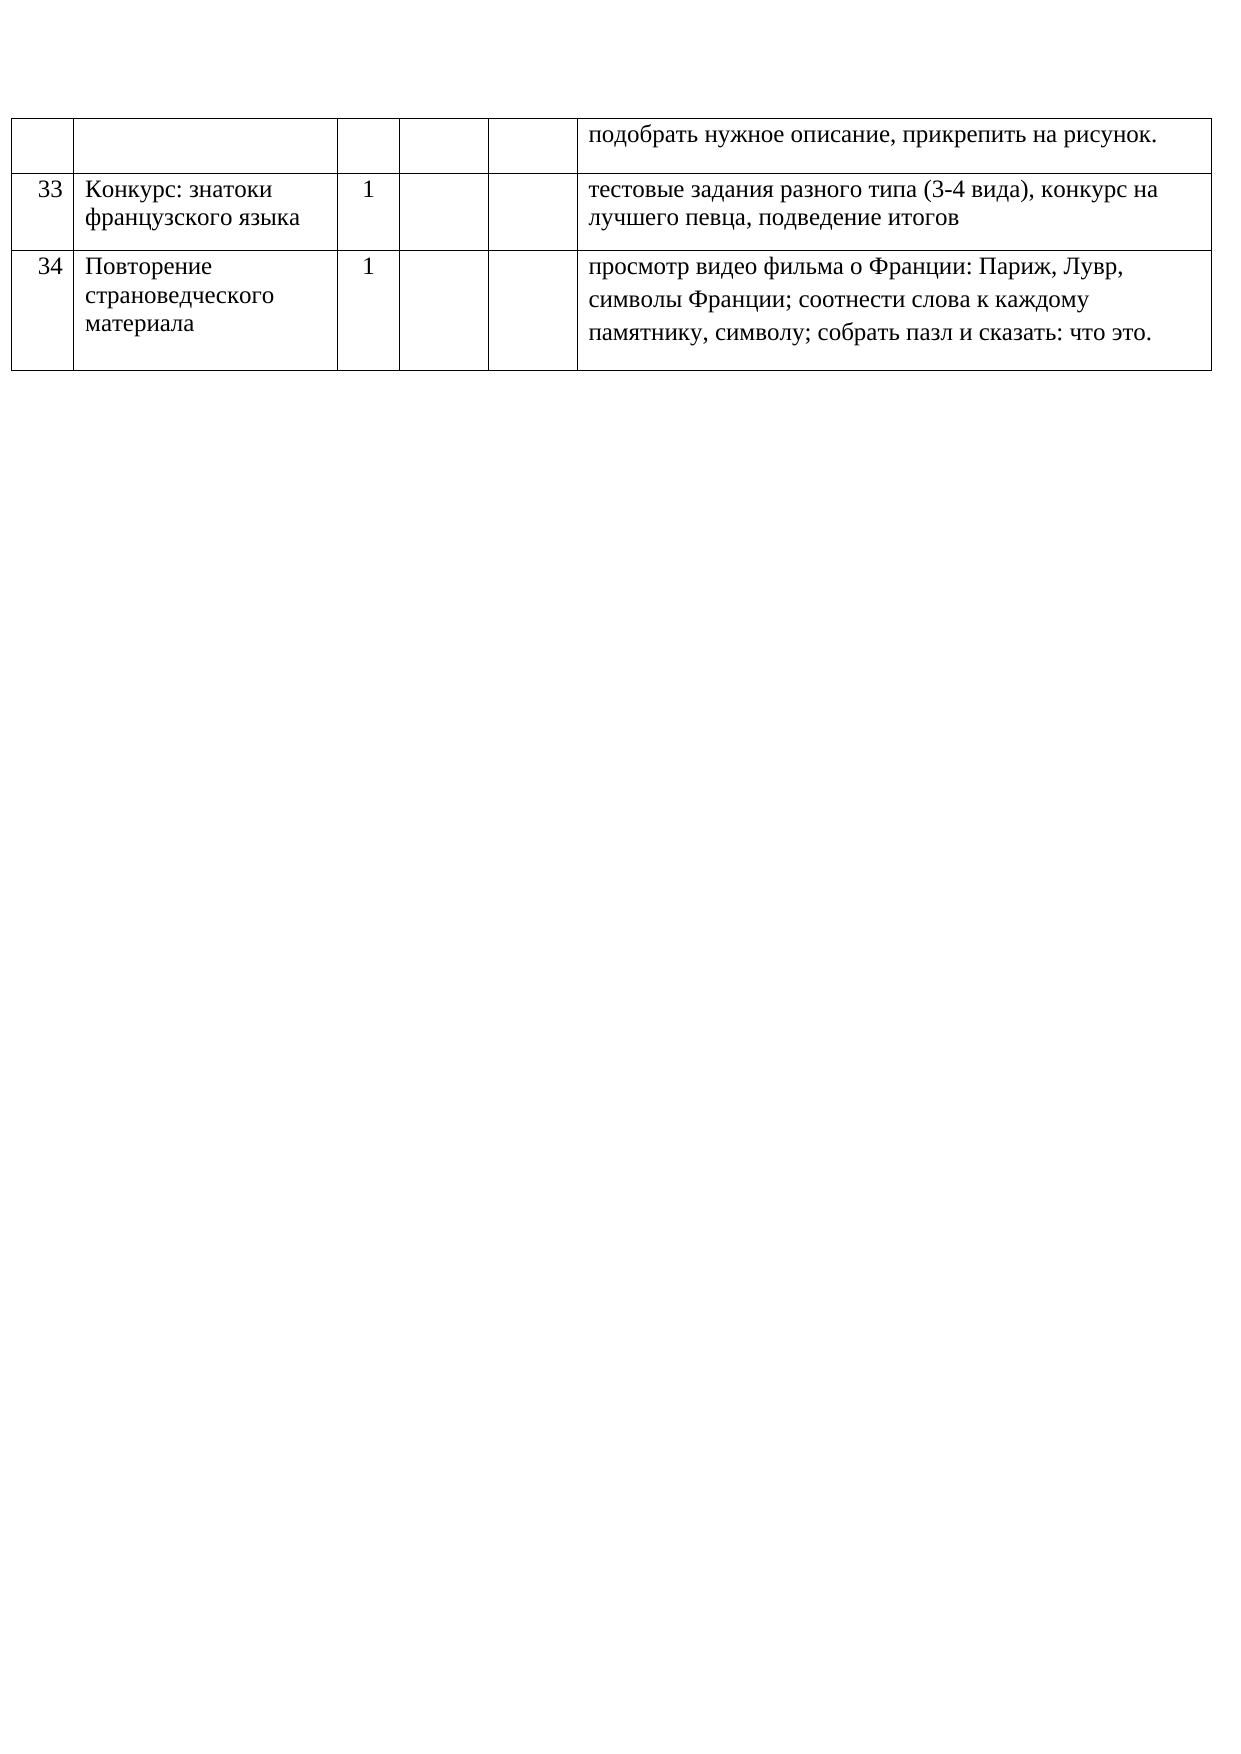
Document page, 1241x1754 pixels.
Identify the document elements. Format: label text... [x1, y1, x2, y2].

table_cell 32 [12, 119, 73, 173]
table_cell [489, 119, 577, 173]
table_cell 1 [338, 119, 399, 173]
table_cell [489, 174, 577, 250]
table_cell 33 [12, 174, 73, 250]
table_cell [74, 119, 337, 173]
table_cell 1 [338, 174, 399, 250]
table_cell тестовые задания разного типа (3-4 вида), конкурс на лучшего певца, подведение итогов [578, 174, 1211, 250]
table_cell просмотр видео фильма о Франции: Париж, Лувр, символы Франции; соотнести слова к каждому памятнику, символу; собрать пазл и сказать: что это. [578, 251, 1211, 370]
table_cell Повторение страноведческого материала [74, 251, 337, 370]
table_cell Конкурс: знатоки французского языка [74, 174, 337, 250]
table_cell 34 [12, 251, 73, 370]
table_cell [400, 174, 488, 250]
table_cell [400, 119, 488, 173]
table_cell [400, 251, 488, 370]
table_cell [489, 251, 577, 370]
table_cell 1 [338, 251, 399, 370]
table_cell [578, 119, 1211, 173]
